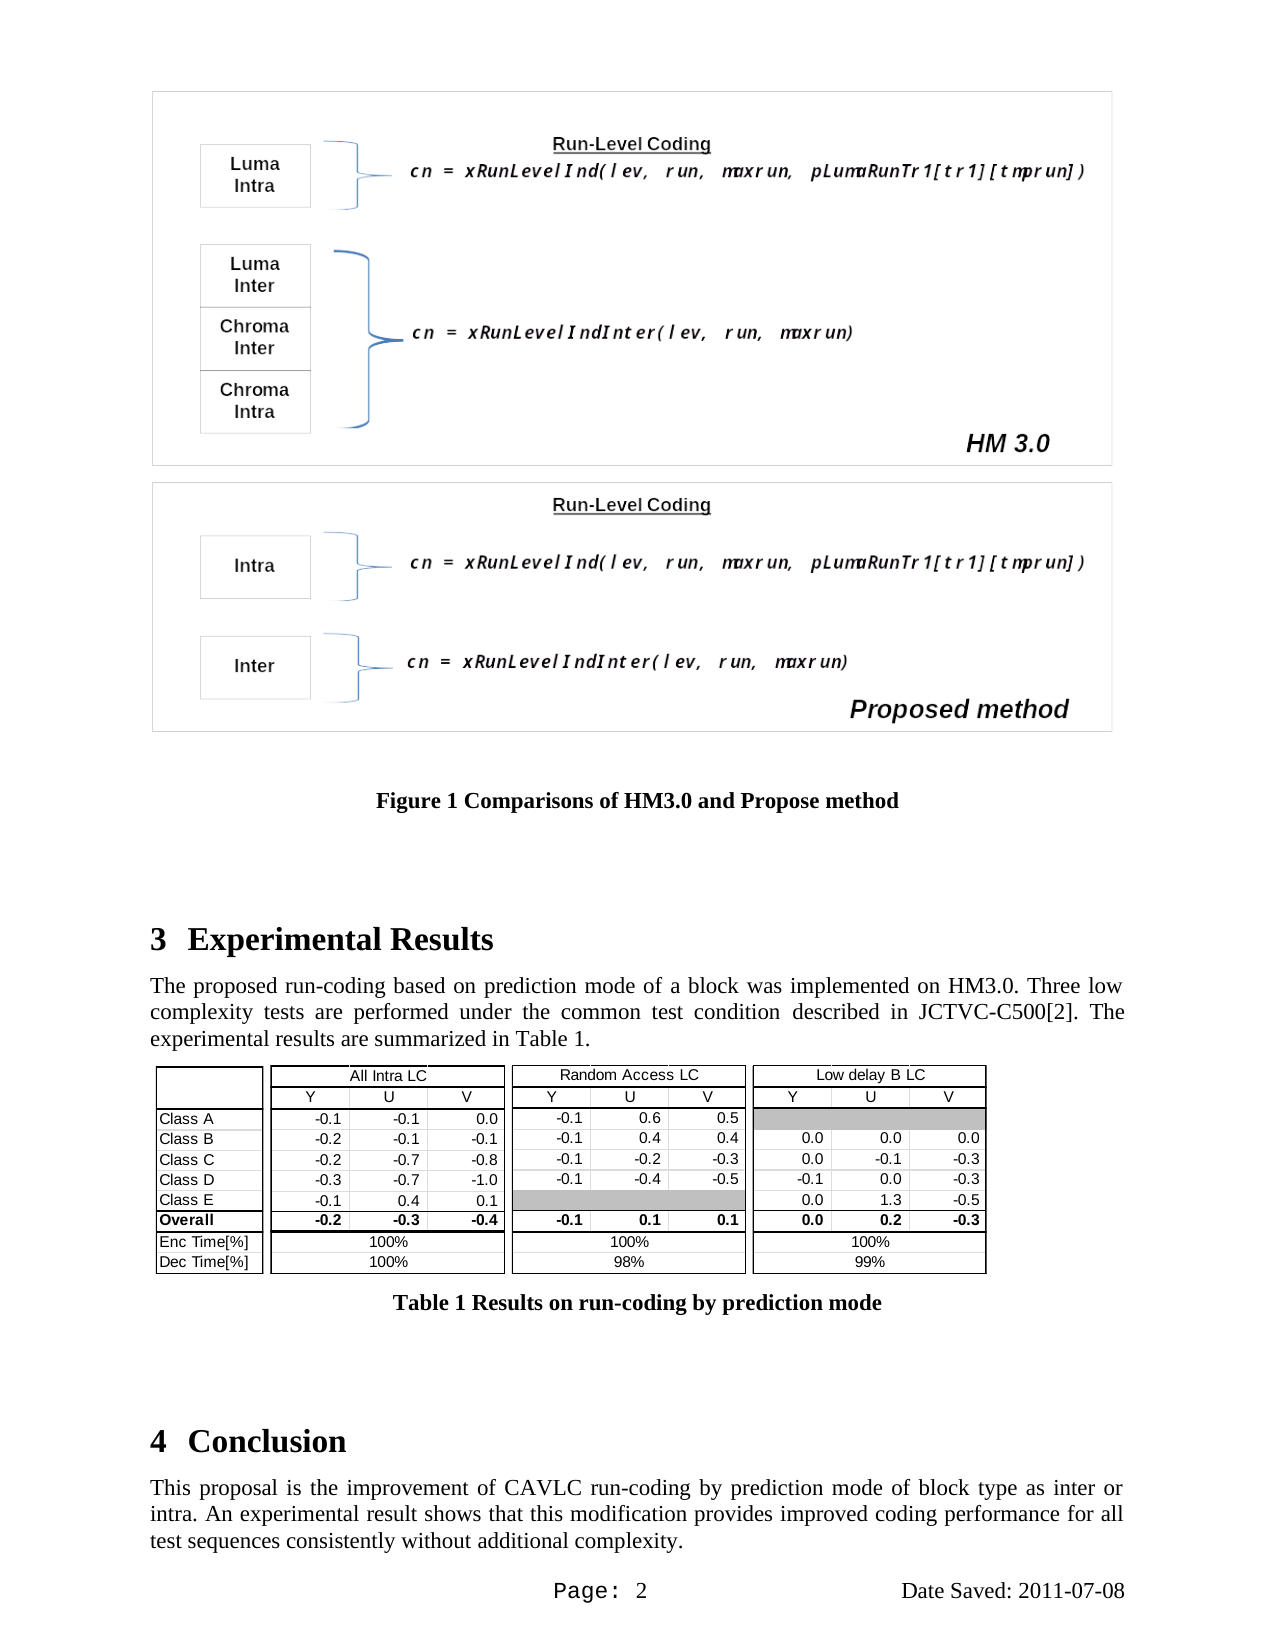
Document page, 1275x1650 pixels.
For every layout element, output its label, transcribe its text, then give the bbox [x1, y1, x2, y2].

text Figure 1 Comparisons of HM3.0 and Propose method [150, 787, 1125, 813]
text This proposal is the improvement of CAVLC run-coding by prediction mode of block type as inter or intra. An experimental result shows that this modification provides improved coding performance for all test sequences consistently without additional complexity. [150, 1474, 1125, 1553]
subtitle Conclusion [150, 1421, 1125, 1460]
subtitle Experimental Results [150, 919, 1125, 958]
text Table 1 Results on run-coding by prediction mode [150, 1289, 1125, 1315]
text The proposed run-coding based on prediction mode of a block was implemented on HM3.0. Three low complexity tests are performed under the common test condition described in JCTVC-C500[2]. The experimental results are summarized in Table 1. [150, 972, 1125, 1051]
